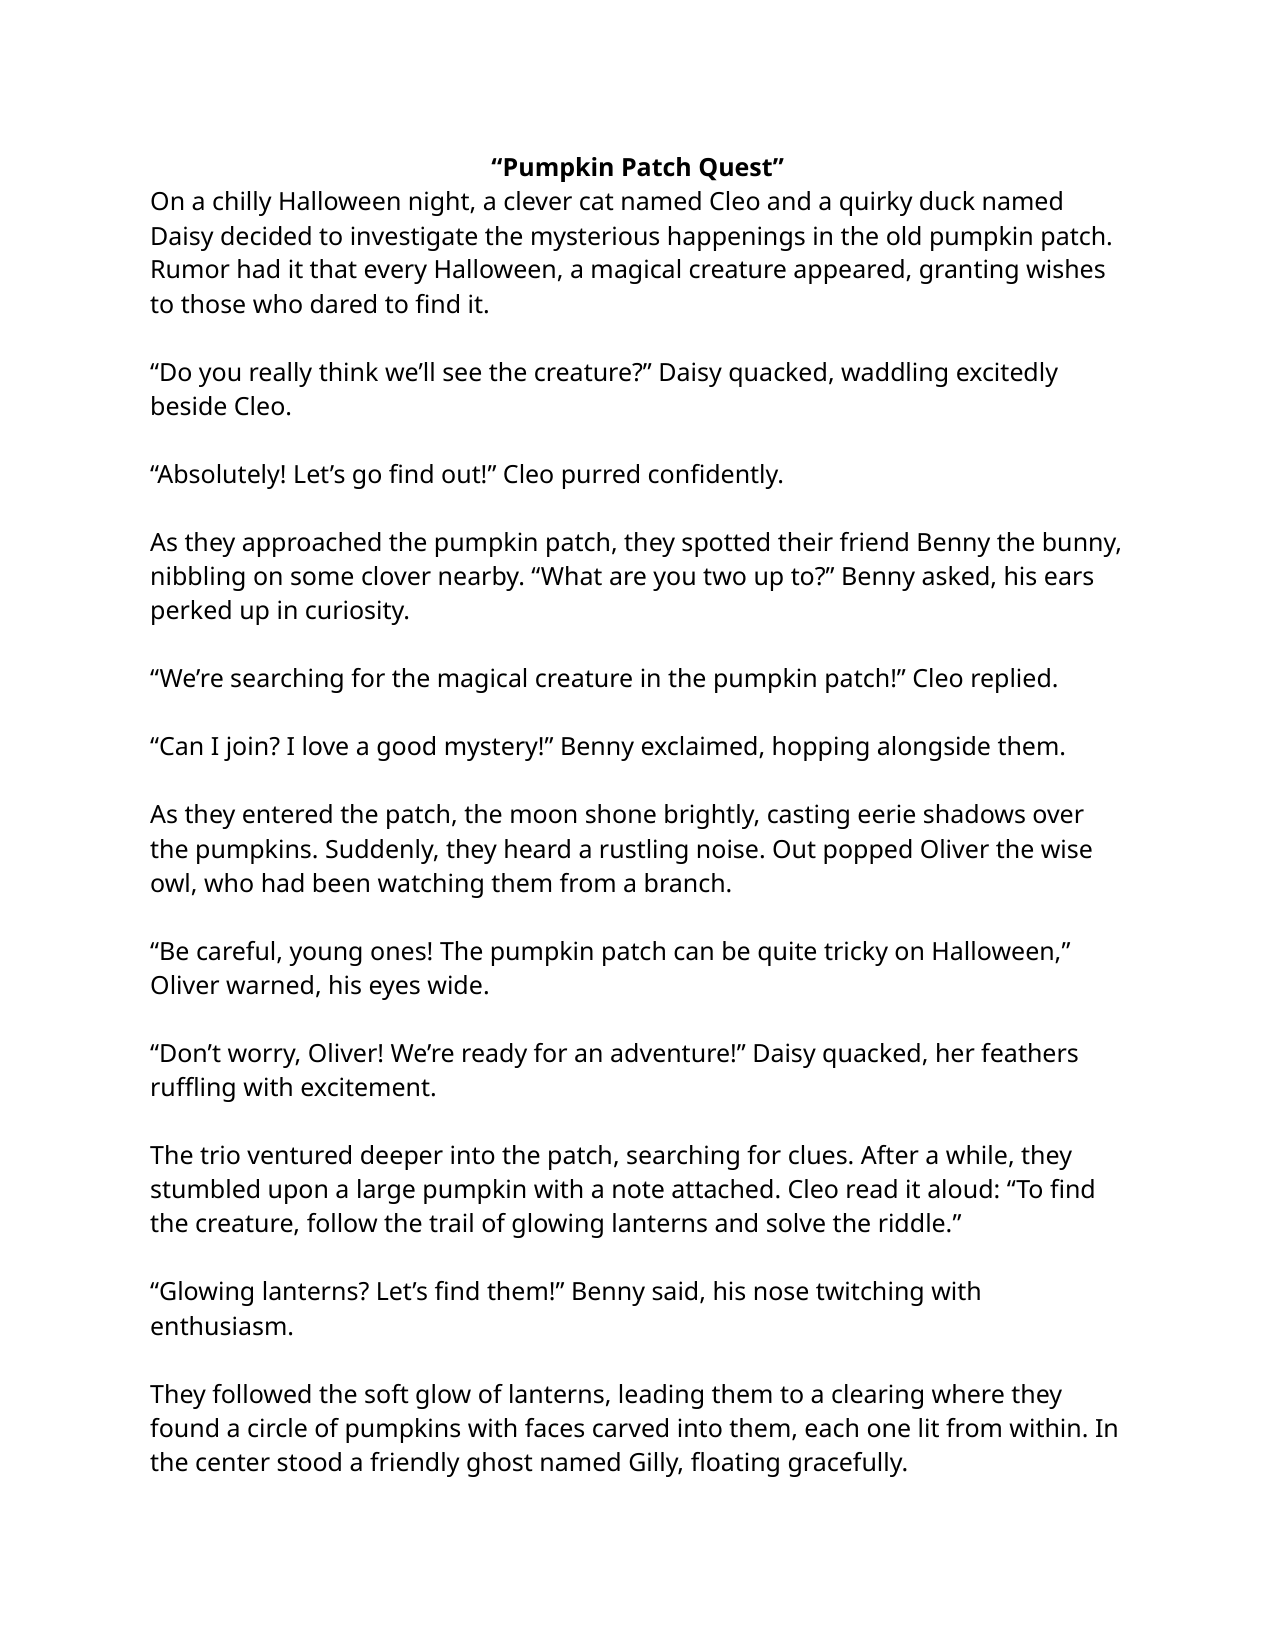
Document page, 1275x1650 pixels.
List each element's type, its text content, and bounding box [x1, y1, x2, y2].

text “Don’t worry, Oliver! We’re ready for an adventure!” Daisy quacked, her feathers ruffling with excitement. [150, 1036, 1125, 1104]
text “We’re searching for the magical creature in the pumpkin patch!” Cleo replied. [150, 661, 1125, 695]
text “Can I join? I love a good mystery!” Benny exclaimed, hopping alongside them. [150, 729, 1125, 763]
text As they approached the pumpkin patch, they spotted their friend Benny the bunny, nibbling on some clover nearby. “What are you two up to?” Benny asked, his ears perked up in curiosity. [150, 525, 1125, 627]
text “Absolutely! Let’s go find out!” Cleo purred confidently. [150, 457, 1125, 491]
text They followed the soft glow of lanterns, leading them to a clearing where they found a circle of pumpkins with faces carved into them, each one lit from within. In the center stood a friendly ghost named Gilly, floating gracefully. [150, 1376, 1125, 1478]
text On a chilly Halloween night, a clever cat named Cleo and a quirky duck named Daisy decided to investigate the mysterious happenings in the old pumpkin patch. Rumor had it that every Halloween, a magical creature appeared, granting wishes to those who dared to find it. [150, 184, 1125, 320]
text “Do you really think we’ll see the creature?” Daisy quacked, waddling excitedly beside Cleo. [150, 354, 1125, 422]
text As they entered the patch, the moon shone brightly, casting eerie shadows over the pumpkins. Suddenly, they heard a rustling noise. Out popped Oliver the wise owl, who had been watching them from a branch. [150, 797, 1125, 899]
text “Pumpkin Patch Quest” [150, 150, 1125, 184]
text “Be careful, young ones! The pumpkin patch can be quite tricky on Halloween,” Oliver warned, his eyes wide. [150, 933, 1125, 1002]
text “Glowing lanterns? Let’s find them!” Benny said, his nose twitching with enthusiasm. [150, 1274, 1125, 1342]
text The trio ventured deeper into the patch, searching for clues. After a while, they stumbled upon a large pumpkin with a note attached. Cleo read it aloud: “To find the creature, follow the trail of glowing lanterns and solve the riddle.” [150, 1138, 1125, 1240]
